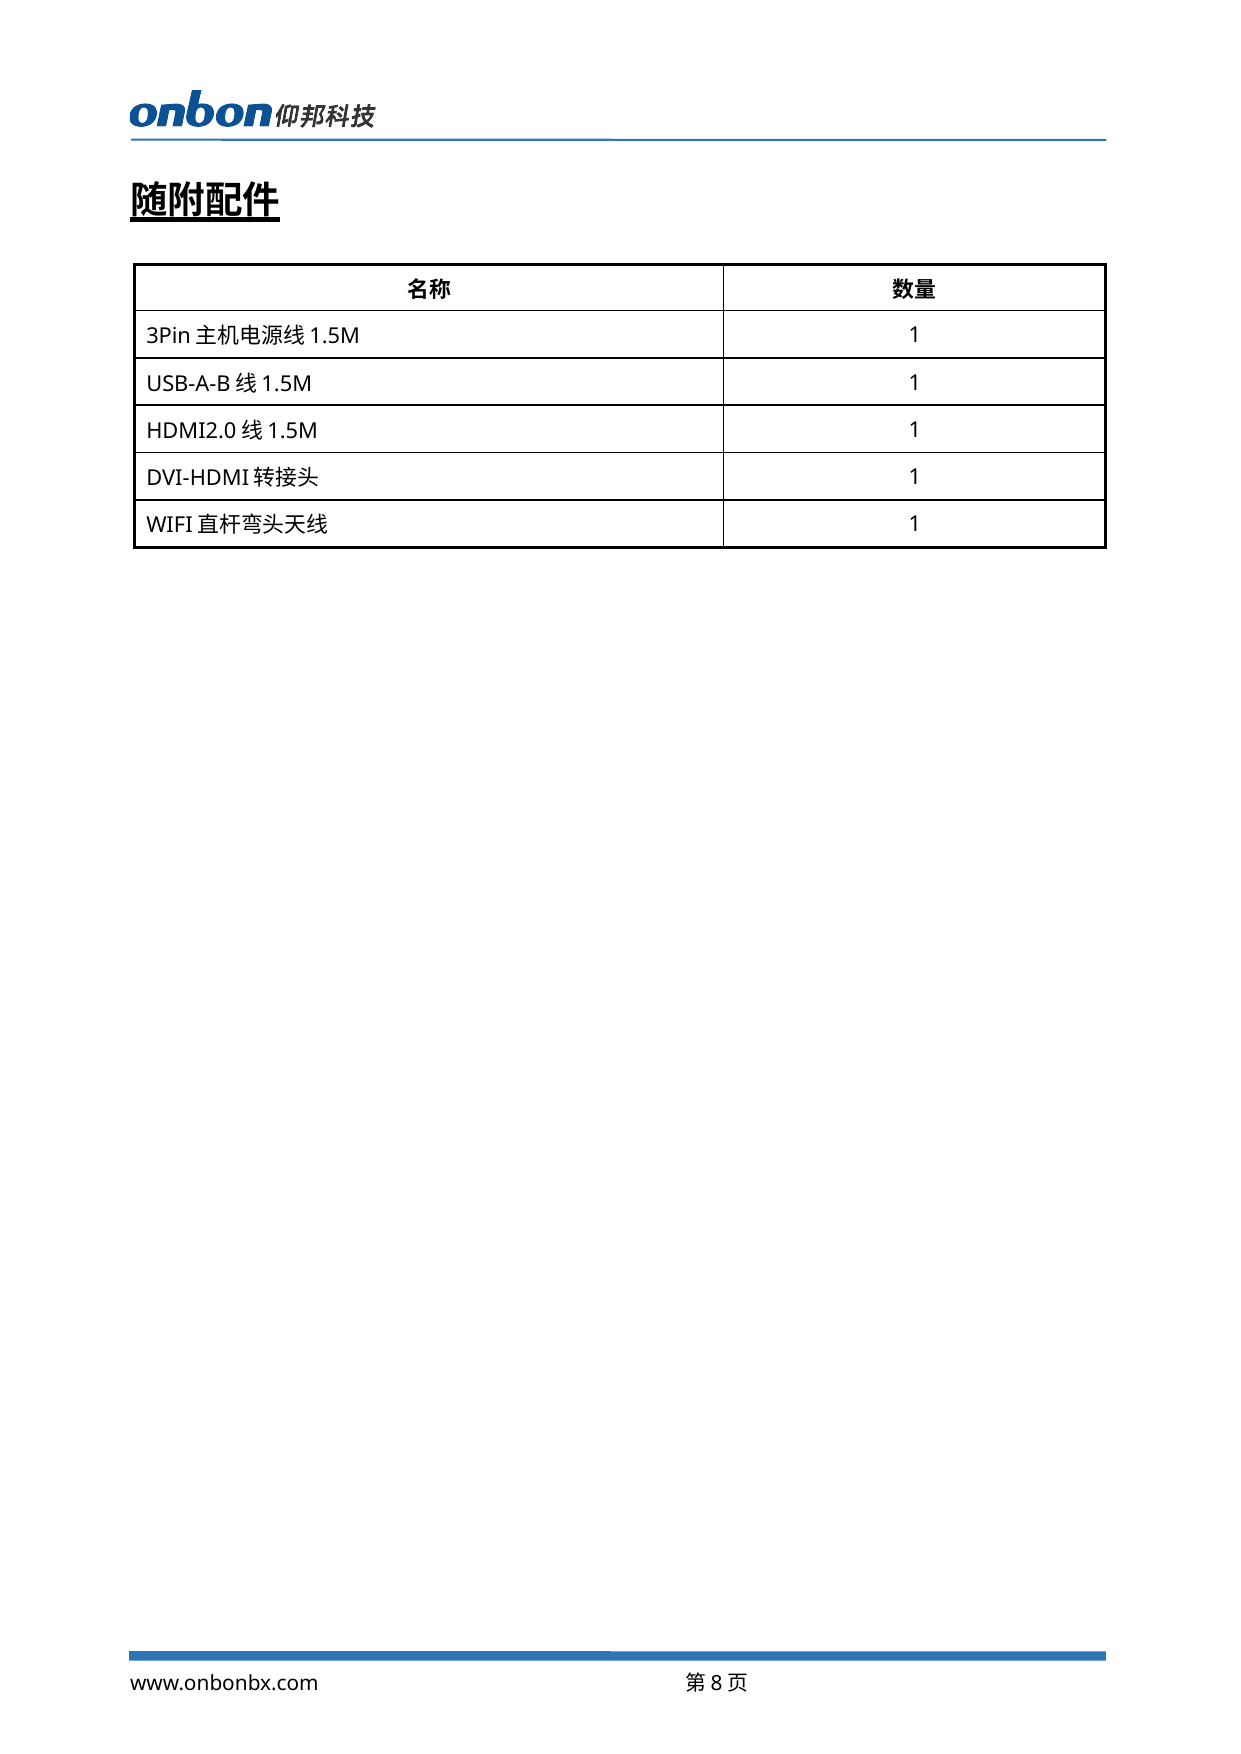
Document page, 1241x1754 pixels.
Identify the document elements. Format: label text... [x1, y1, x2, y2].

table_cell 1 [724, 453, 1104, 499]
table_cell 1 [724, 311, 1104, 357]
text 随附配件 [130, 165, 1110, 230]
table_cell DVI-HDMI转接头 [136, 453, 723, 499]
table_cell WIFI直杆弯头天线 [136, 501, 723, 546]
table_header 名称 [136, 266, 723, 310]
table_cell HDMI2.0线1.5M [136, 406, 723, 452]
table_header 数量 [724, 266, 1104, 310]
table_cell 1 [724, 359, 1104, 404]
table_cell 3Pin主机电源线1.5M [136, 311, 723, 357]
table_cell USB-A-B线1.5M [136, 359, 723, 404]
picture [129, 90, 376, 128]
table_cell 1 [724, 501, 1104, 546]
table_cell 1 [724, 406, 1104, 452]
